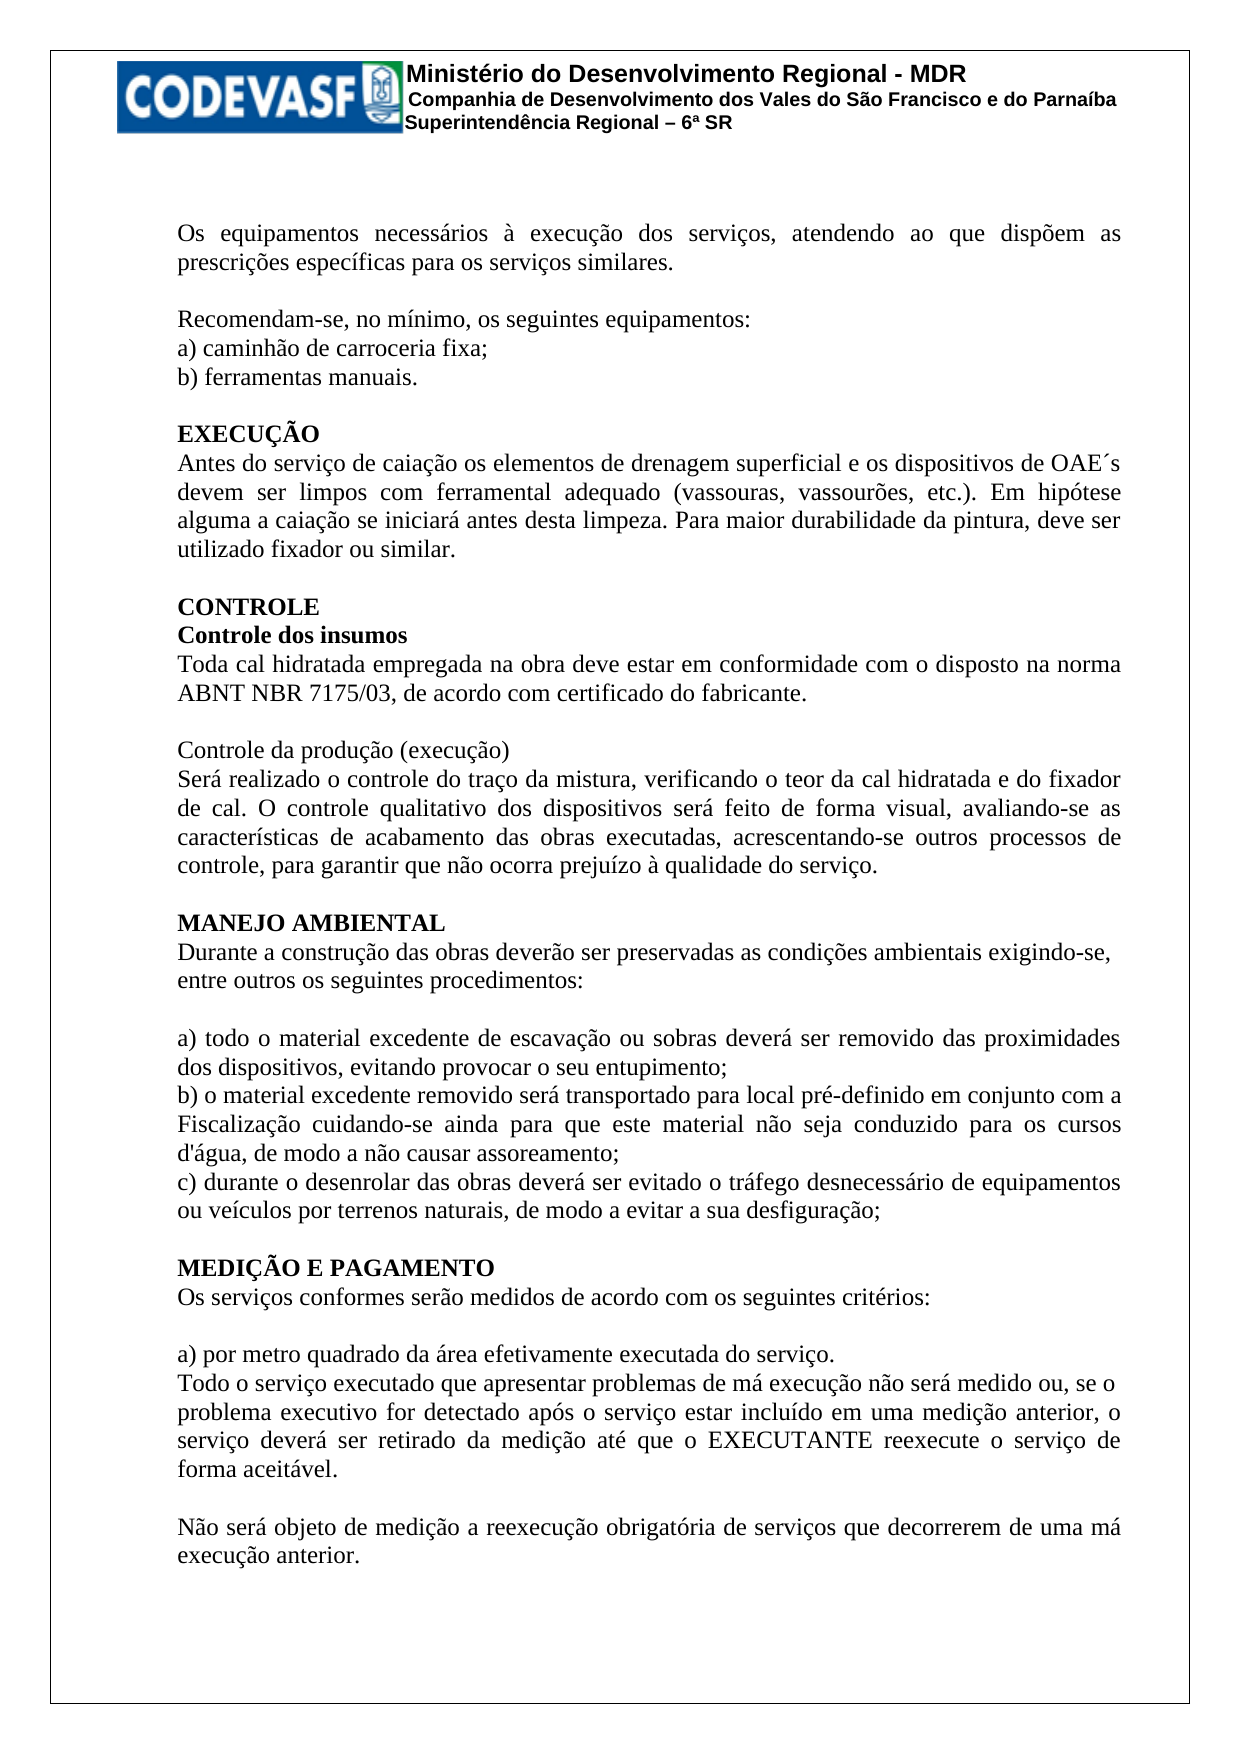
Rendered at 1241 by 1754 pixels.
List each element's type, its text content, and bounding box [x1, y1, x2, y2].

text Todo o serviço executado que apresentar problemas de má execução não será medido ou, se o [177, 1368, 1122, 1397]
text a) todo o material excedente de escavação ou sobras deverá ser removido das proximidades dos dispositivos, evitando provocar o seu entupimento; [177, 1023, 1122, 1080]
text a) por metro quadrado da área efetivamente executada do serviço. [177, 1339, 1122, 1368]
text b) ferramentas manuais. [177, 362, 1122, 390]
text Será realizado o controle do traço da mistura, verificando o teor da cal hidratada e do fixador de cal. O controle qualitativo dos dispositivos será feito de forma visual, avaliando-se as características de acabamento das obras executadas, acrescentando-se outros processos de controle, para garantir que não ocorra prejuízo à qualidade do serviço. [177, 764, 1122, 879]
picture [117, 61, 405, 133]
text MANEJO AMBIENTAL [177, 908, 1122, 937]
text Não será objeto de medição a reexecução obrigatória de serviços que decorrerem de uma má execução anterior. [177, 1512, 1122, 1569]
text entre outros os seguintes procedimentos: [177, 965, 1122, 994]
text Antes do serviço de caiação os elementos de drenagem superficial e os dispositivos de OAE´s devem ser limpos com ferramental adequado (vassouras, vassourões, etc.). Em hipótese alguma a caiação se iniciará antes desta limpeza. Para maior durabilidade da pintura, deve ser utilizado fixador ou similar. [177, 448, 1122, 563]
text b) o material excedente removido será transportado para local pré-definido em conjunto com a [177, 1080, 1122, 1109]
text Recomendam-se, no mínimo, os seguintes equipamentos: [177, 304, 1122, 333]
text EXECUÇÃO [177, 419, 1122, 448]
text Toda cal hidratada empregada na obra deve estar em conformidade com o disposto na norma ABNT NBR 7175/03, de acordo com certificado do fabricante. [177, 649, 1122, 707]
text CONTROLE [177, 592, 1122, 620]
text Os serviços conformes serão medidos de acordo com os seguintes critérios: [177, 1282, 1122, 1310]
text Os equipamentos necessários à execução dos serviços, atendendo ao que dispõem as prescrições específicas para os serviços similares. [177, 218, 1122, 275]
text Controle da produção (execução) [177, 735, 1122, 764]
text a) caminhão de carroceria fixa; [177, 333, 1122, 362]
text MEDIÇÃO E PAGAMENTO [177, 1253, 1122, 1282]
text c) durante o desenrolar das obras deverá ser evitado o tráfego desnecessário de equipamentos ou veículos por terrenos naturais, de modo a evitar a sua desfiguração; [177, 1167, 1122, 1224]
text Controle dos insumos [177, 620, 1122, 649]
text problema executivo for detectado após o serviço estar incluído em uma medição anterior, o serviço deverá ser retirado da medição até que o EXECUTANTE reexecute o serviço de forma aceitável. [177, 1397, 1122, 1483]
text Durante a construção das obras deverão ser preservadas as condições ambientais exigindo-se, [177, 937, 1122, 965]
text Fiscalização cuidando-se ainda para que este material não seja conduzido para os cursos d'água, de modo a não causar assoreamento; [177, 1109, 1122, 1167]
